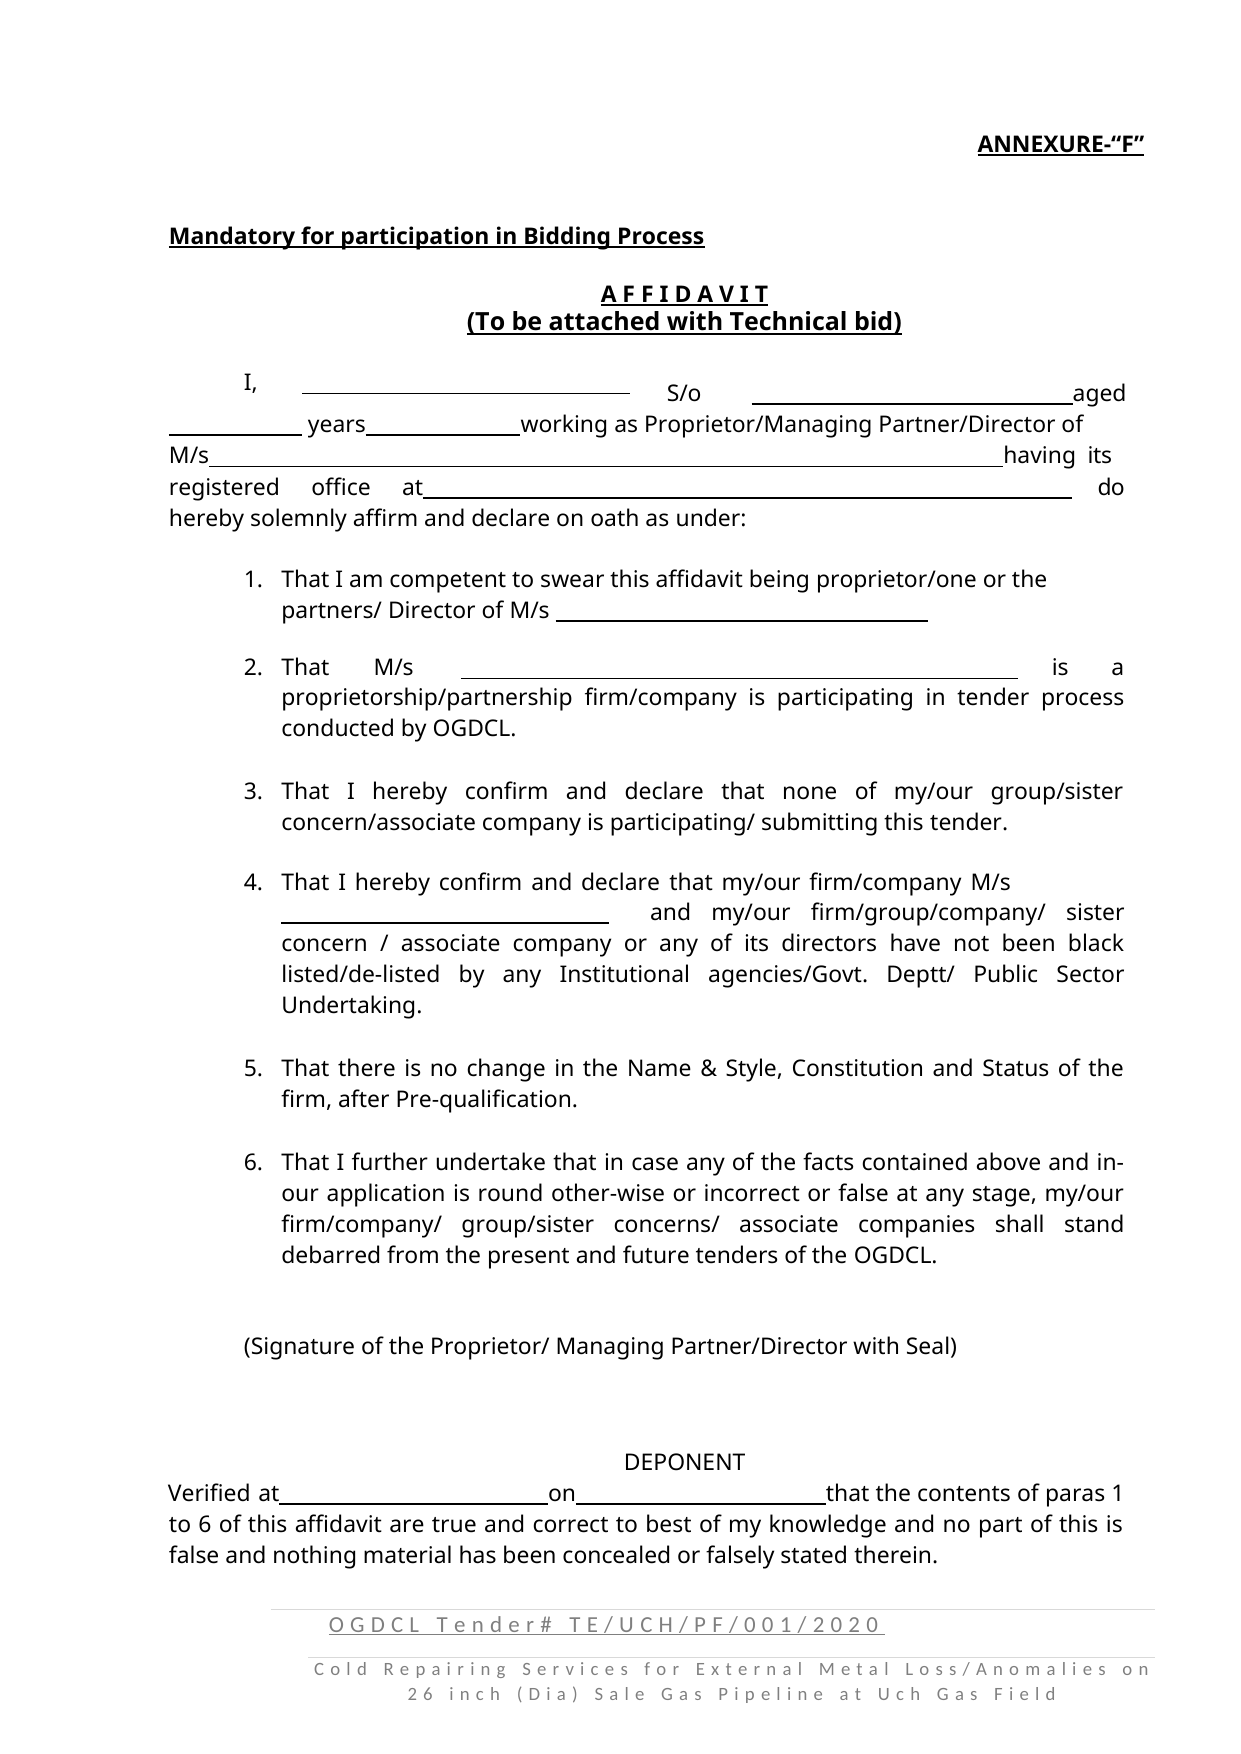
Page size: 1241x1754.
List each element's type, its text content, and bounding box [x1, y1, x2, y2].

text registered office at do hereby solemnly affirm and declare on oath as under: [169, 470, 1125, 533]
list That M/s is a [244, 654, 1155, 681]
text (To be attached with Technical bid) [318, 307, 1051, 337]
list That I am competent to swear this affidavit being proprietor/one or the partners/ Director of M/s [244, 562, 1124, 625]
text A F F I D A V I T [318, 281, 1051, 307]
text years working as Proprietor/Managing Partner/Director of M/s having its [169, 408, 1121, 470]
text Mandatory for participation in Bidding Process [169, 220, 1155, 251]
list That I hereby confirm and declare that none of my/our group/sister concern/associate company is participating/ submitting this tender. [244, 775, 1124, 837]
list That I hereby confirm and declare that my/our firm/company M/s [244, 869, 1155, 896]
text ANNEXURE-“F” [139, 128, 1144, 159]
text (Signature of the Proprietor/ Managing Partner/Director with Seal) [244, 1330, 1155, 1361]
text S/o [667, 377, 708, 408]
text aged [752, 377, 1155, 408]
text Verified at on that the contents of paras 1 to 6 of this affidavit are true and correct to best of my knowledge and no part of this is false and nothing material has been concealed or falsely stated therein. [168, 1477, 1125, 1571]
text I, [244, 366, 630, 397]
text and my/our firm/group/company/ sister concern / associate company or any of its directors have not been black listed/de-listed by any Institutional agencies/Govt. Deptt/ Public Sector Undertaking. [281, 896, 1125, 1021]
text DEPONENT [318, 1446, 1051, 1477]
list That I further undertake that in case any of the facts contained above and in-our application is round other-wise or incorrect or false at any stage, my/our firm/company/ group/sister concerns/ associate companies shall stand debarred from the present and future tenders of the OGDCL. [244, 1146, 1125, 1271]
list That there is no change in the Name & Style, Constitution and Status of the firm, after Pre-qualification. [244, 1052, 1126, 1114]
text proprietorship/partnership firm/company is participating in tender process conducted by OGDCL. [281, 681, 1125, 744]
